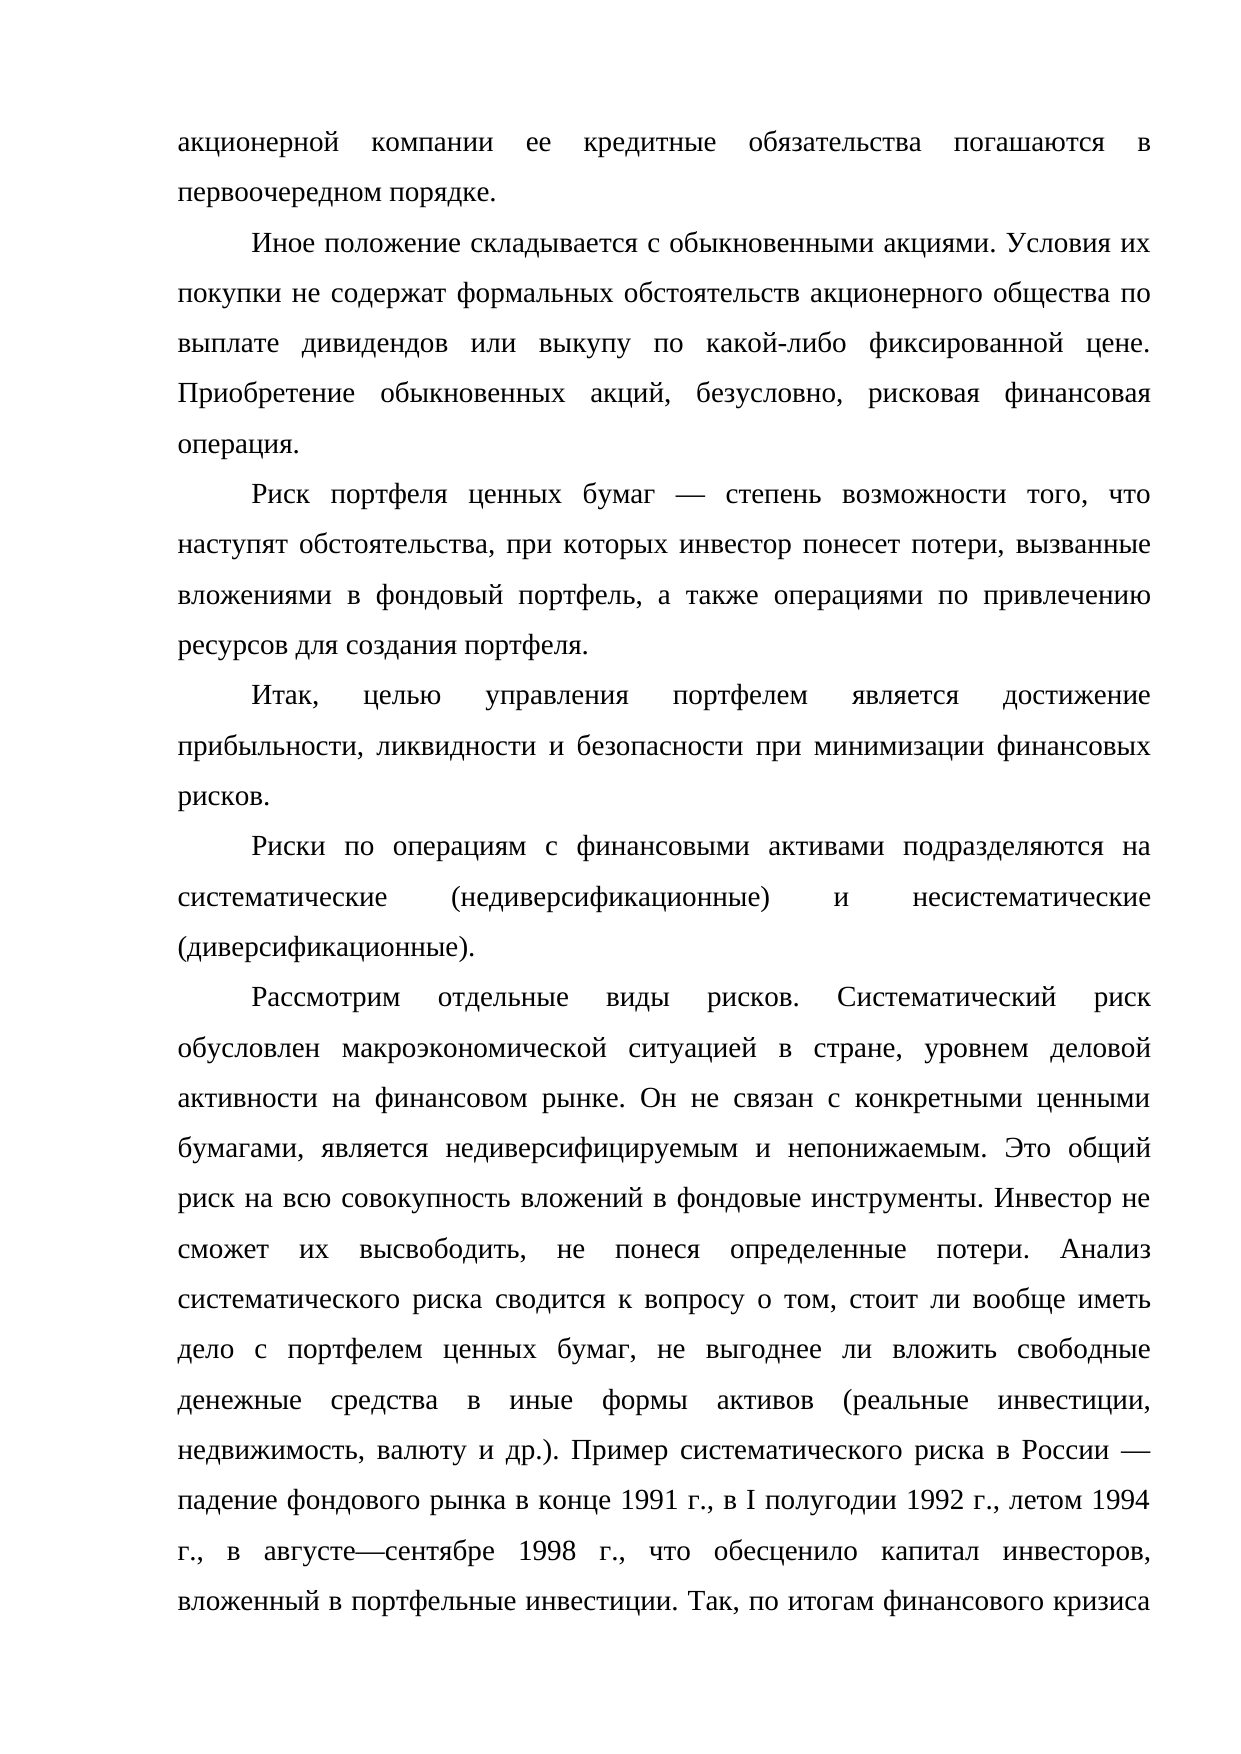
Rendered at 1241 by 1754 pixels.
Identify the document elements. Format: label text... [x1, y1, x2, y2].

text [177, 124, 1152, 208]
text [177, 979, 1152, 1617]
text Риски по операциям с финансовыми активами подразделяются на систематические (недиверсификационные) и несистематические (диверсификационные). [177, 828, 1152, 963]
text Иное положение складывается с обыкновенными акциями. Условия их покупки не содержат формальных обстоятельств акционерного общества по выплате дивидендов или выкупу по какой-либо фиксированной цене. Приобретение обыкновенных акций, безусловно, рисковая финансовая операция. [177, 225, 1152, 459]
text Риск портфеля ценных бумаг — степень возможности того, что наступят обстоятельства, при которых инвестор понесет потери, вызванные вложениями в фондовый портфель, а также операциями по привлечению ресурсов для создания портфеля. [177, 476, 1152, 661]
text Итак, целью управления портфелем является достижение прибыльности, ликвидности и безопасности при минимизации финансовых рисков. [177, 677, 1152, 812]
